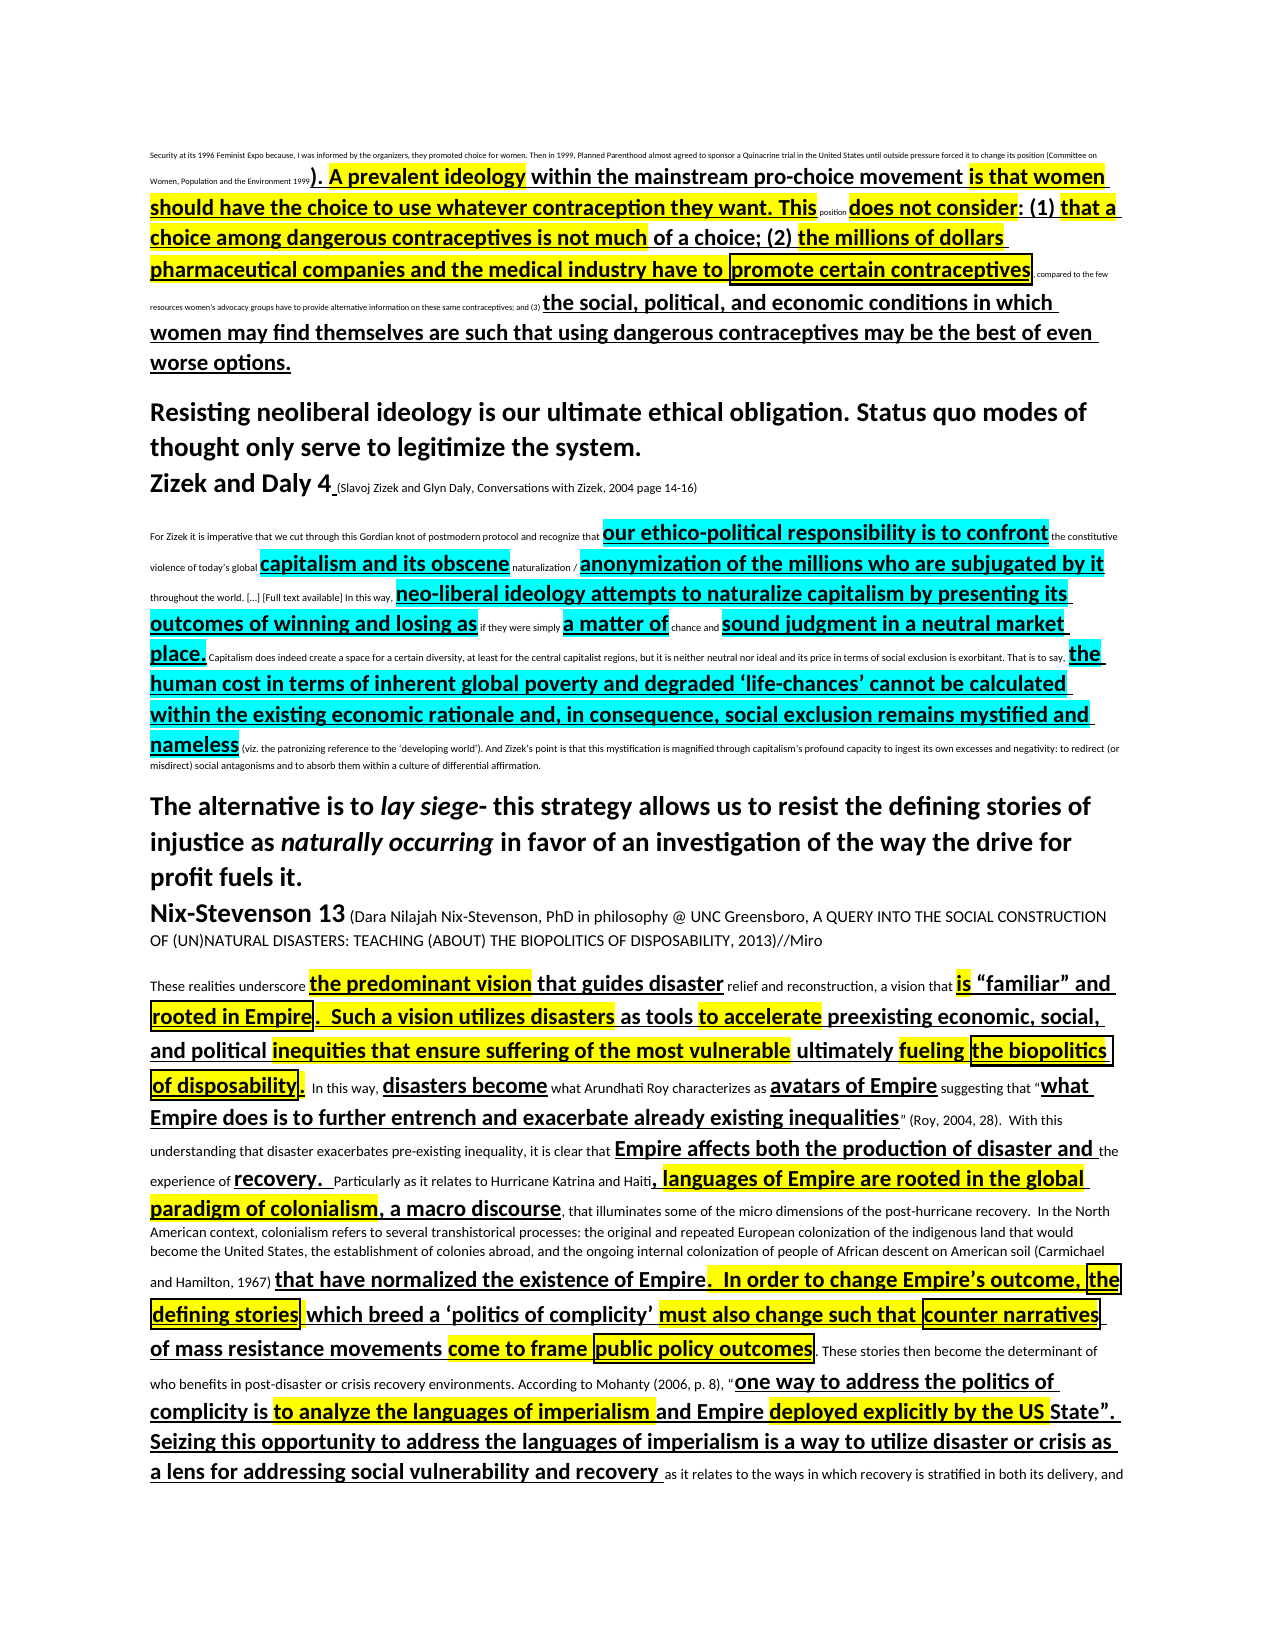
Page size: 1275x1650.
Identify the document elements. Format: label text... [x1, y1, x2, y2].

text Nix-Stevenson 13 (Dara Nilajah Nix-Stevenson, PhD in philosophy @ UNC Greensboro, A QUERY INTO THE SOCIAL CONSTRUCTION OF (UN)NATURAL DISASTERS: TEACHING (ABOUT) THE BIOPOLITICS OF DISPOSABILITY, 2013)//Miro [150, 896, 1125, 951]
text For Zizek it is imperative that we cut through this Gordian knot of postmodern protocol and recognize that our ethico-political responsibility is to confront the constitutive violence of today’s global capitalism and its obscene naturalization / anonymization of the millions who are subjugated by it throughout the world. […] [Full text available] In this way, neo-liberal ideology attempts to naturalize capitalism by presenting its outcomes of winning and losing as if they were simply a matter of chance and sound judgment in a neutral market place. Capitalism does indeed create a space for a certain diversity, at least for the central capitalist regions, but it is neither neutral nor ideal and its price in terms of social exclusion is exorbitant. That is to say, the human cost in terms of inherent global poverty and degraded ‘life-chances’ cannot be calculated within the existing economic rationale and, in consequence, social exclusion remains mystified and nameless (viz. the patronizing reference to the ‘developing world’). And Zizek’s point is that this mystification is magnified through capitalism’s profound capacity to ingest its own excesses and negativity: to redirect (or misdirect) social antagonisms and to absorb them within a culture of differential affirmation. [150, 518, 1125, 772]
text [150, 150, 1125, 376]
text Zizek and Daly 4 (Slavoj Zizek and Glyn Daly, Conversations with Zizek, 2004 page 14-16) [150, 466, 1125, 499]
subtitle The alternative is to lay siege- this strategy allows us to resist the defining stories of injustice as naturally occurring in favor of an investigation of the way the drive for profit fuels it. [150, 789, 1125, 893]
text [150, 969, 1125, 1485]
subtitle Resisting neoliberal ideology is our ultimate ethical obligation. Status quo modes of thought only serve to legitimize the system. [150, 395, 1125, 464]
